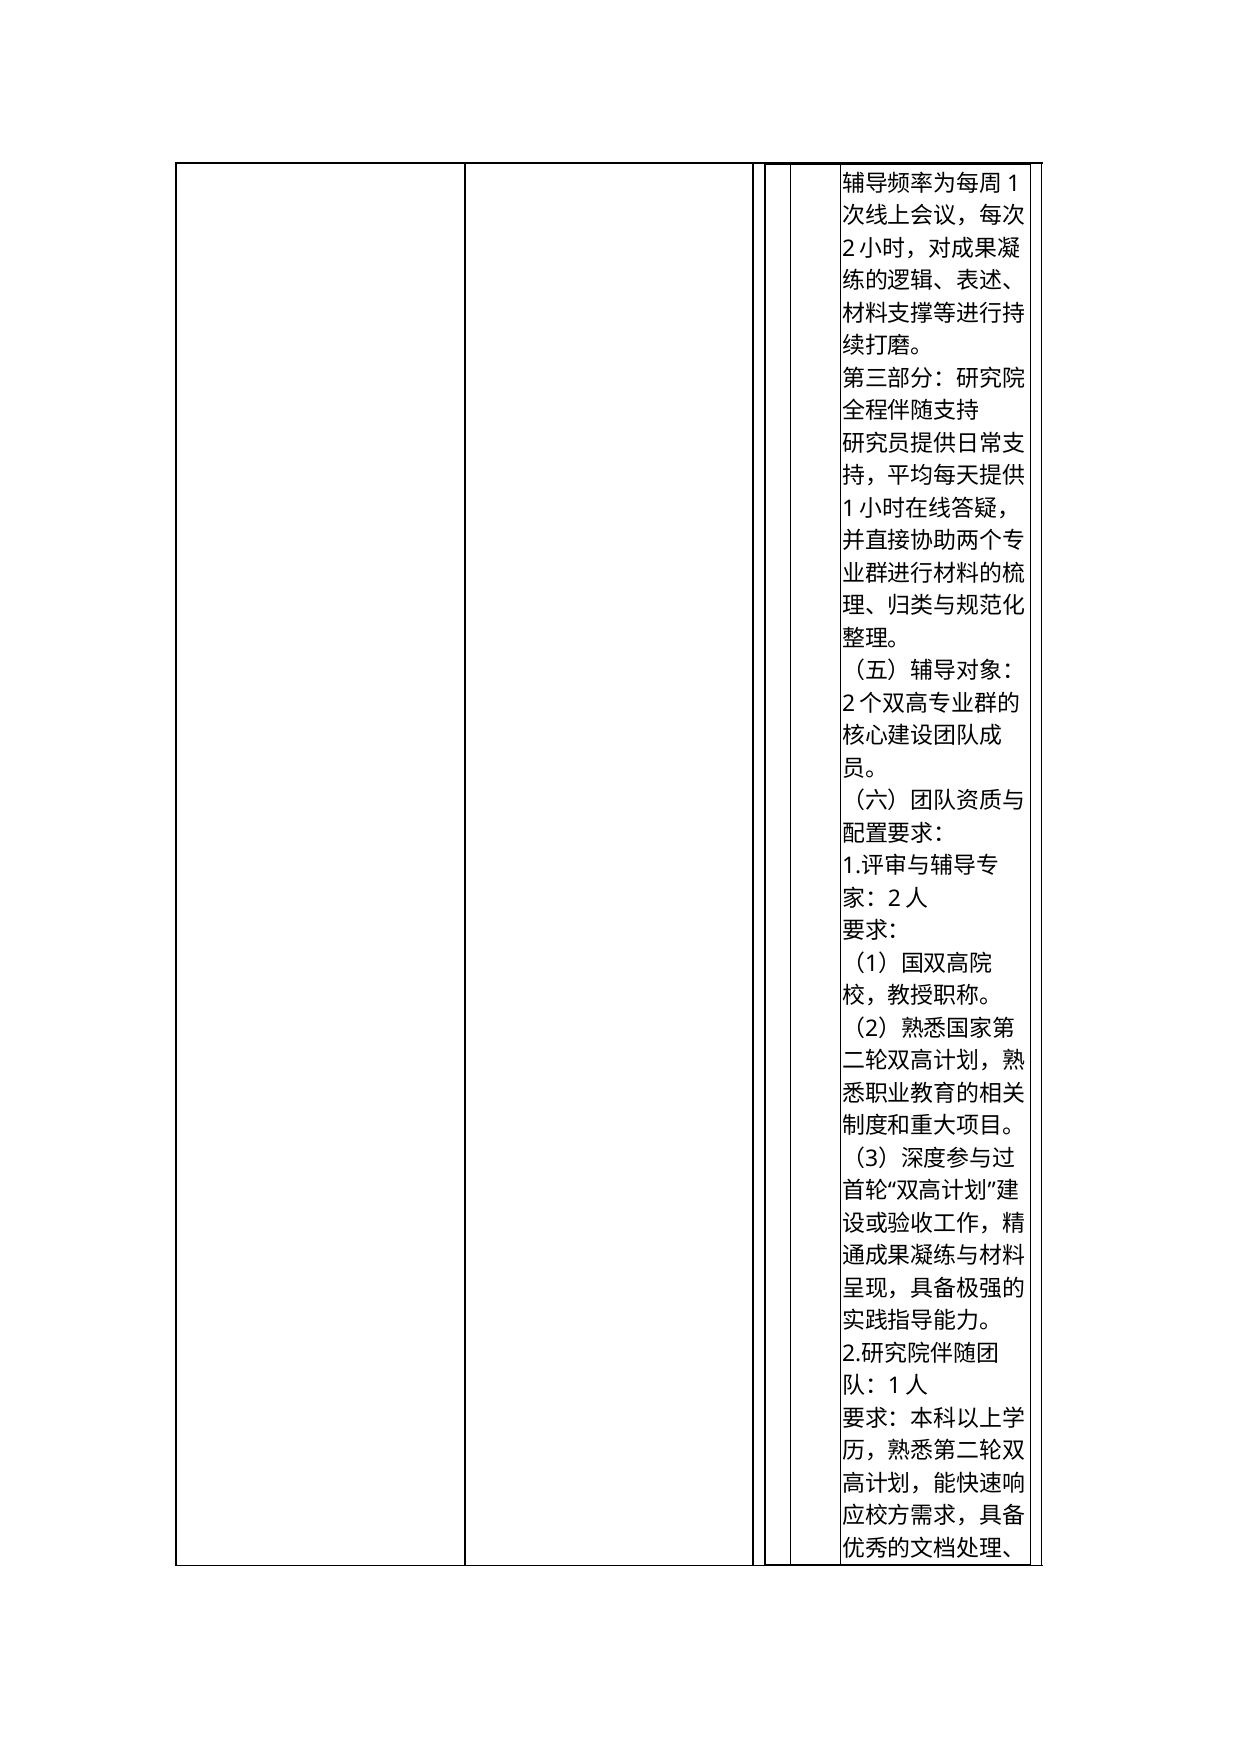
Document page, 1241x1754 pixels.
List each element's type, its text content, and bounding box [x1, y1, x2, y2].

table_cell [754, 164, 764, 1565]
table_cell ▲ [466, 164, 752, 1565]
table_cell [841, 165, 1030, 1564]
table_cell [791, 165, 840, 1564]
table_cell 1 [177, 164, 464, 1565]
table_cell [766, 165, 790, 1564]
table_cell [1031, 164, 1041, 1565]
